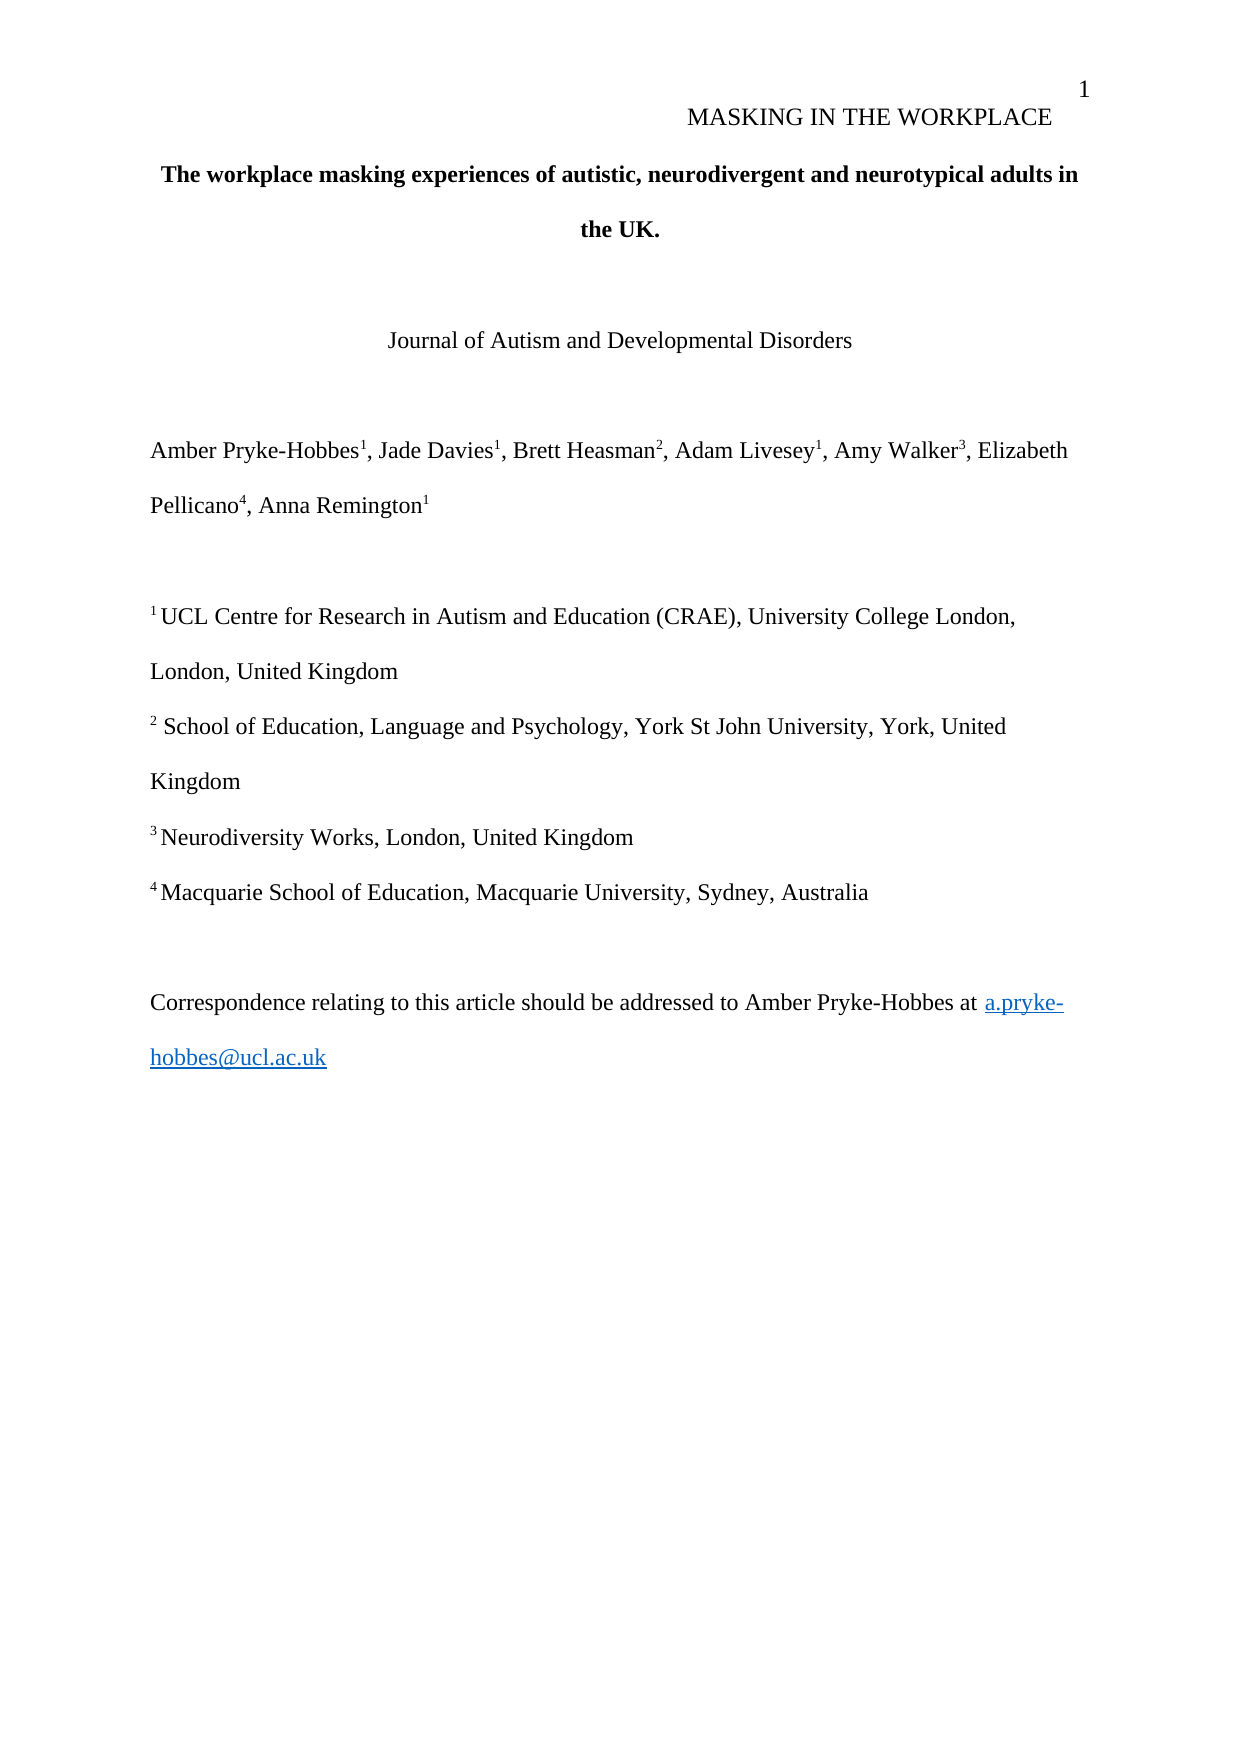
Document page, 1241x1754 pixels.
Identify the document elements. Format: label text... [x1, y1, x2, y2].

text 4 Macquarie School of Education, Macquarie University, Sydney, Australia [150, 878, 1090, 905]
text Correspondence relating to this article should be addressed to Amber Pryke-Hobbes at a.pryke-hobbes@ucl.ac.uk [150, 988, 1090, 1071]
text 3 Neurodiversity Works, London, United Kingdom [150, 822, 1090, 850]
text 1 UCL Centre for Research in Autism and Education (CRAE), University College London, London, United Kingdom [150, 602, 1090, 684]
text Journal of Autism and Developmental Disorders [150, 326, 1090, 353]
text 2 School of Education, Language and Psychology, York St John University, York, United Kingdom [150, 712, 1090, 795]
text The workplace masking experiences of autistic, neurodivergent and neurotypical adults in the UK. [150, 160, 1090, 243]
text Amber Pryke-Hobbes1, Jade Davies1, Brett Heasman2, Adam Livesey1, Amy Walker3, Elizabeth Pellicano4, Anna Remington1 [150, 436, 1090, 519]
